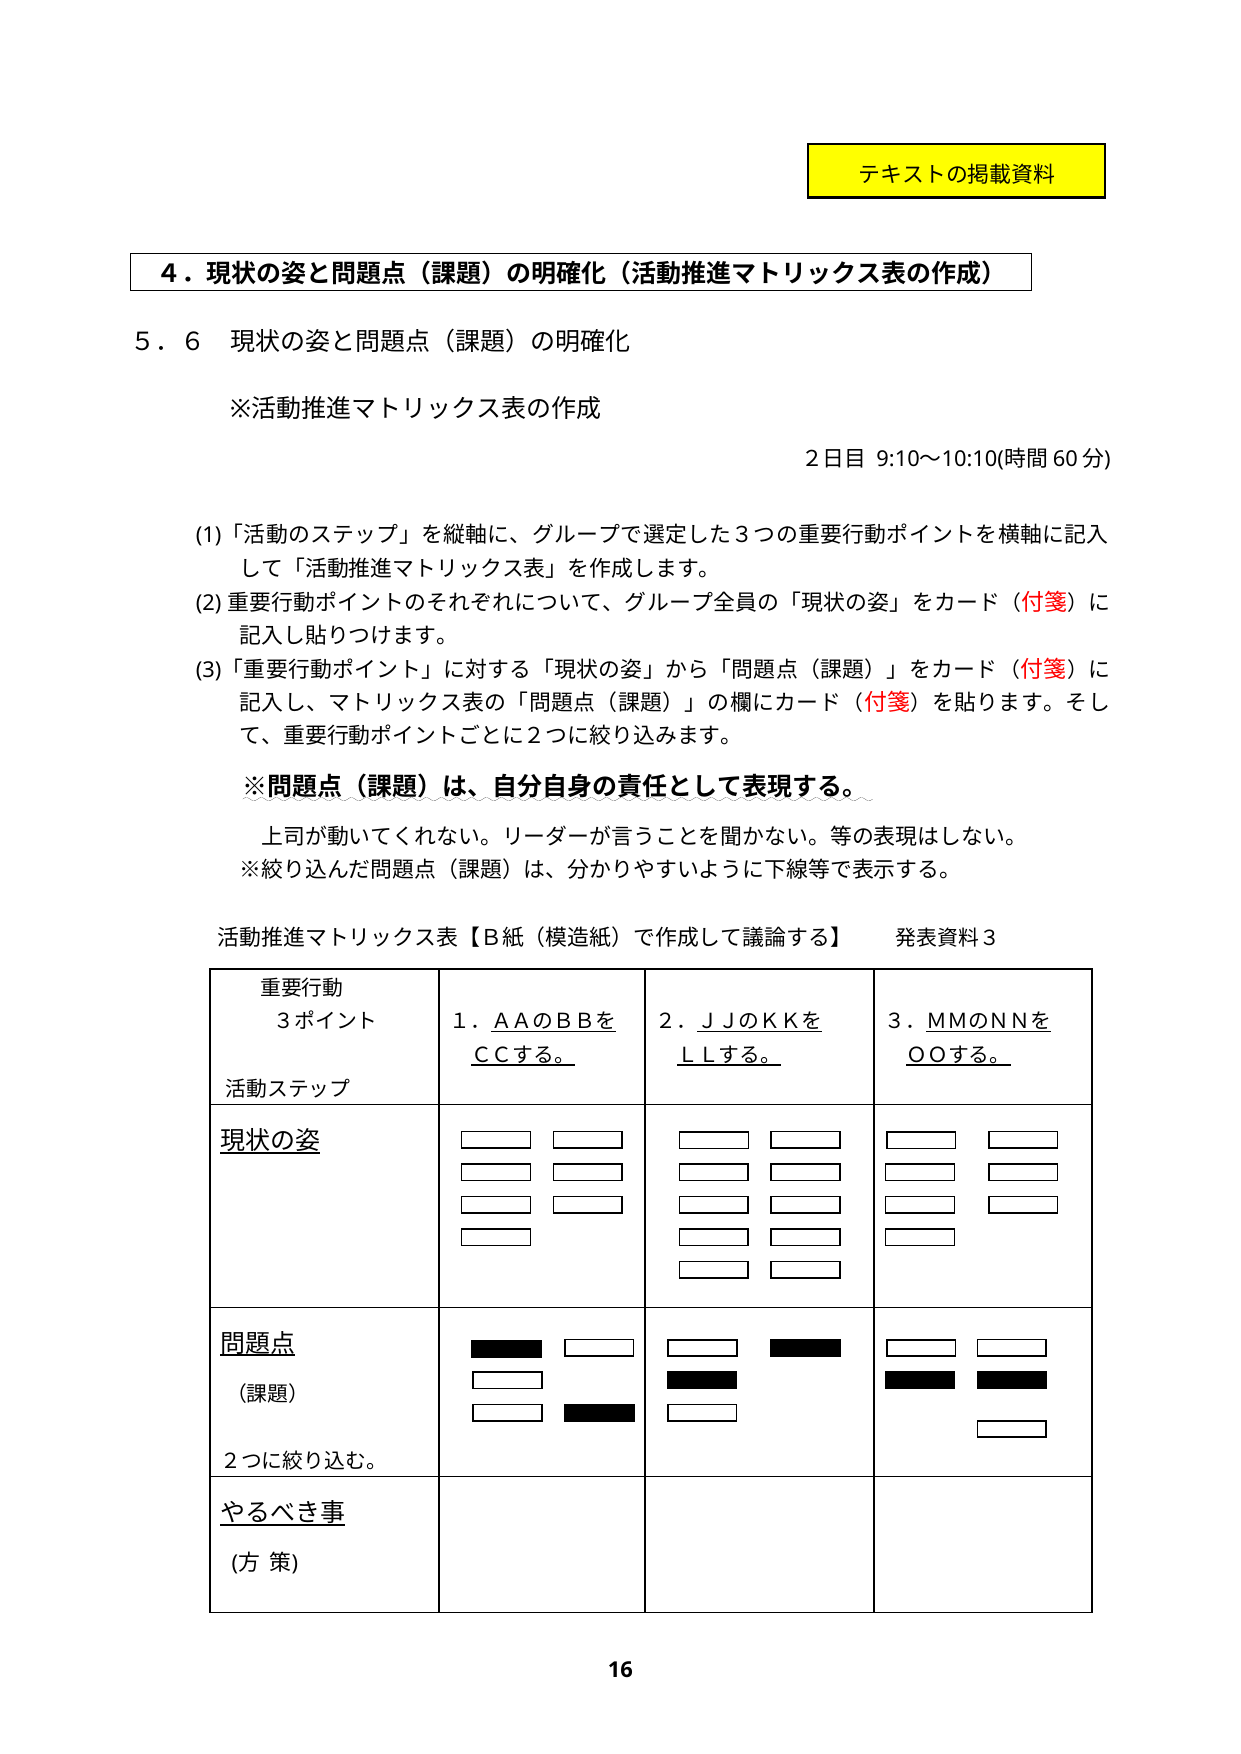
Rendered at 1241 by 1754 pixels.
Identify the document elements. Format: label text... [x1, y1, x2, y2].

table_header １．ＡＡのＢＢを ＣＣする。 [440, 970, 644, 1104]
table_cell [646, 1105, 873, 1307]
text (2) 重要行動ポイントのそれぞれについて、グループ全員の「現状の姿」をカード（付箋）に記入し貼りつけます。 [196, 583, 1110, 650]
table_header ３．ＭＭのＮＮを ＯＯする。 [875, 970, 1091, 1104]
text ４．現状の姿と問題点（課題）の明確化（活動推進マトリックス表の作成） [130, 238, 1106, 306]
text ※問題点（課題）は、自分自身の責任として表現する。 [130, 751, 1110, 818]
table_cell [440, 1308, 644, 1476]
text ※活動推進マトリックス表の作成 [130, 373, 1110, 440]
table_cell [646, 1308, 873, 1476]
table_cell [440, 1105, 644, 1307]
table_cell 問題点 （課題） ２つに絞り込む。 [211, 1308, 438, 1476]
table_header 重要行動 ３ポイント 活動ステップ [211, 970, 438, 1104]
table_cell [646, 1477, 873, 1612]
text (1)「活動のステップ」を縦軸に、グループで選定した３つの重要行動ポイントを横軸に記入して「活動推進マトリックス表」を作成します。 [196, 516, 1110, 583]
table_cell 現状の姿 [211, 1105, 438, 1307]
text (3)「重要行動ポイント」に対する「現状の姿」から「問題点（課題）」をカード（付箋）に記入し、マトリックス表の「問題点（課題）」の欄にカード（付箋）を貼ります。そして、重要行動ポイントごとに２つに絞り込みます。 [196, 650, 1110, 751]
text 上司が動いてくれない。リーダーが言うことを聞かない。等の表現はしない。 [130, 818, 1110, 852]
table_header ２．ＪＪのＫＫを ＬＬする。 [646, 970, 873, 1104]
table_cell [211, 1477, 438, 1612]
table_cell [875, 1477, 1091, 1612]
text ２日目 9:10～10:10(時間 60分) [130, 440, 1110, 473]
table_cell [875, 1308, 1091, 1476]
table_cell [440, 1477, 644, 1612]
text ※絞り込んだ問題点（課題）は、分かりやすいように下線等で表示する。 [130, 852, 1110, 885]
text 活動推進マトリックス表【Ｂ紙（模造紙）で作成して議論する】 発表資料３ [130, 919, 1110, 952]
text ５．６ 現状の姿と問題点（課題）の明確化 [130, 306, 1110, 373]
table_cell [875, 1105, 1091, 1307]
